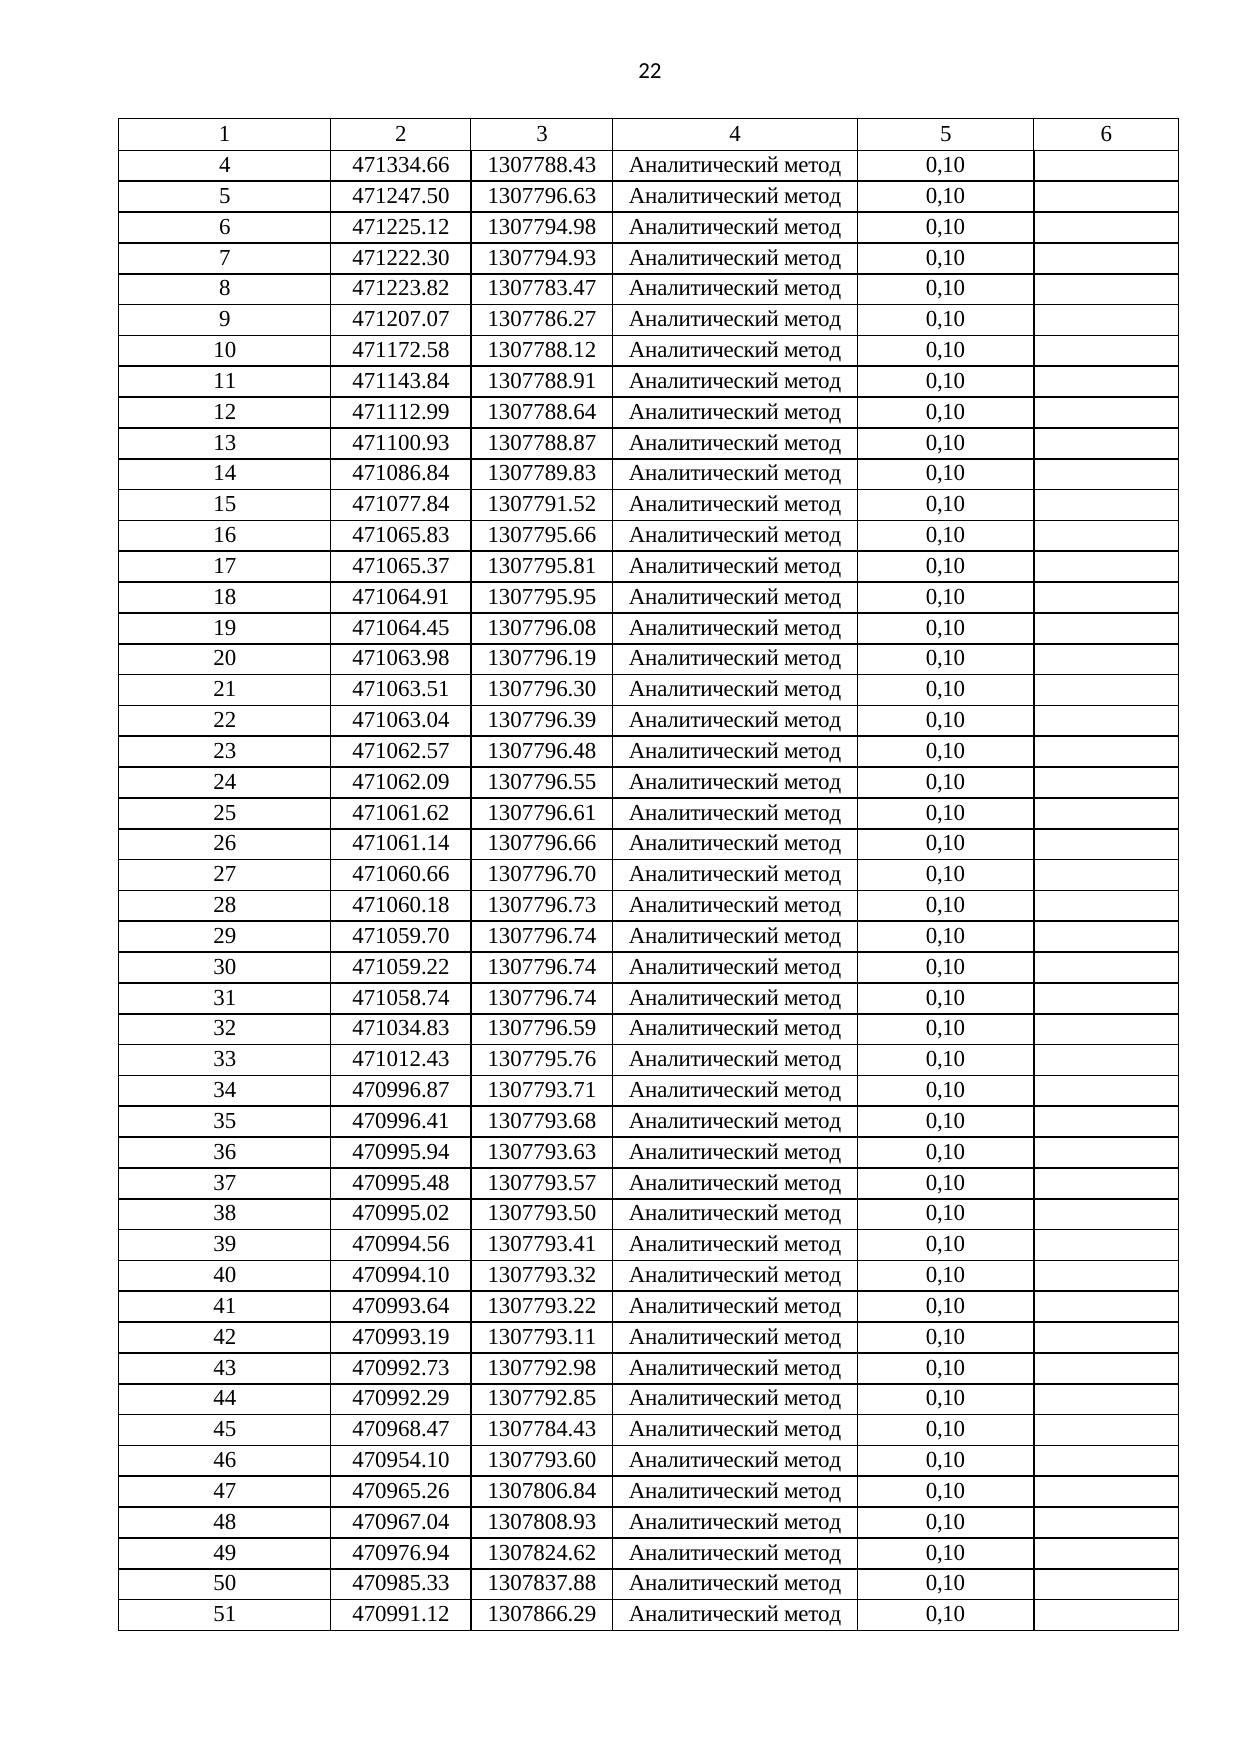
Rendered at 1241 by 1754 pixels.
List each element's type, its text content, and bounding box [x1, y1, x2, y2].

table_cell [1035, 984, 1178, 1013]
table_cell 471100.93 [331, 429, 470, 458]
table_header 5 [858, 119, 1033, 149]
table_cell Аналитический метод [613, 1076, 857, 1105]
table_cell 471012.43 [331, 1045, 470, 1074]
table_cell Аналитический метод [613, 583, 857, 612]
table_cell 6 [119, 213, 330, 242]
table_cell 471062.57 [331, 737, 470, 766]
table_cell 0,10 [858, 1323, 1033, 1352]
table_cell 0,10 [858, 1385, 1033, 1414]
table_cell 0,10 [858, 1477, 1033, 1506]
table_cell 20 [119, 645, 330, 674]
table_cell Аналитический метод [613, 1446, 857, 1475]
table_cell 0,10 [858, 213, 1033, 242]
table_cell 471065.83 [331, 521, 470, 550]
table_cell Аналитический метод [613, 460, 857, 489]
table_cell 22 [119, 706, 330, 735]
table_cell 32 [119, 1015, 330, 1044]
table_cell Аналитический метод [613, 1539, 857, 1568]
table_cell Аналитический метод [613, 799, 857, 828]
table_cell Аналитический метод [613, 1261, 857, 1290]
table_cell [1035, 1200, 1178, 1229]
table_cell 0,10 [858, 614, 1033, 643]
table_cell 0,10 [858, 1015, 1033, 1044]
table_cell [1035, 398, 1178, 427]
table_cell [1035, 1539, 1178, 1568]
table_cell Аналитический метод [613, 675, 857, 704]
table_cell 1307793.57 [472, 1169, 612, 1198]
table_cell 5 [119, 182, 330, 211]
table_cell 14 [119, 460, 330, 489]
table_cell Аналитический метод [613, 490, 857, 519]
table_cell 0,10 [858, 367, 1033, 396]
table_cell Аналитический метод [613, 275, 857, 304]
table_cell 1307783.47 [472, 275, 612, 304]
table_cell 1307791.52 [472, 490, 612, 519]
table_cell 471061.14 [331, 830, 470, 859]
table_cell 470993.64 [331, 1292, 470, 1321]
table_cell [1035, 768, 1178, 797]
table_cell [1035, 1323, 1178, 1352]
table_cell 0,10 [858, 490, 1033, 519]
table_cell 1307788.64 [472, 398, 612, 427]
table_cell 470992.29 [331, 1385, 470, 1414]
table_cell 40 [119, 1261, 330, 1290]
table_cell 36 [119, 1138, 330, 1167]
table_cell 471334.66 [331, 151, 470, 180]
table_cell 471061.62 [331, 799, 470, 828]
table_cell 470992.73 [331, 1354, 470, 1383]
table_cell [1035, 1415, 1178, 1444]
table_cell 1307788.87 [472, 429, 612, 458]
table_cell Аналитический метод [613, 552, 857, 581]
table_cell 470995.48 [331, 1169, 470, 1198]
table_cell 21 [119, 675, 330, 704]
table_cell 33 [119, 1045, 330, 1074]
table_cell [1035, 830, 1178, 859]
table_cell Аналитический метод [613, 1385, 857, 1414]
table_cell 0,10 [858, 891, 1033, 920]
table_cell 1307866.29 [472, 1600, 612, 1629]
table_cell 470996.41 [331, 1107, 470, 1136]
table_cell 4 [119, 151, 330, 180]
table_cell [1035, 614, 1178, 643]
table_cell 0,10 [858, 1446, 1033, 1475]
table_cell 45 [119, 1415, 330, 1444]
table_cell [1035, 490, 1178, 519]
table_cell 0,10 [858, 1600, 1033, 1629]
table_cell 470993.19 [331, 1323, 470, 1352]
table_cell [1035, 953, 1178, 982]
table_cell 0,10 [858, 1200, 1033, 1229]
table_cell [1035, 1385, 1178, 1414]
table_cell Аналитический метод [613, 1508, 857, 1537]
table_cell 470995.94 [331, 1138, 470, 1167]
table_cell 0,10 [858, 799, 1033, 828]
table_cell Аналитический метод [613, 429, 857, 458]
table_cell 1307793.68 [472, 1107, 612, 1136]
table_cell 471062.09 [331, 768, 470, 797]
table_cell 28 [119, 891, 330, 920]
table_cell 17 [119, 552, 330, 581]
table_header 2 [331, 119, 470, 149]
table_cell 470954.10 [331, 1446, 470, 1475]
table_cell [1035, 1076, 1178, 1105]
table_cell 0,10 [858, 768, 1033, 797]
table_cell [1035, 1230, 1178, 1259]
table_cell 1307788.43 [472, 151, 612, 180]
table_cell [1035, 583, 1178, 612]
table_cell 0,10 [858, 398, 1033, 427]
table_cell 49 [119, 1539, 330, 1568]
table_cell 471063.98 [331, 645, 470, 674]
table_cell 0,10 [858, 1045, 1033, 1074]
table_cell 1307824.62 [472, 1539, 612, 1568]
table_cell Аналитический метод [613, 398, 857, 427]
table_cell Аналитический метод [613, 1230, 857, 1259]
table_cell 1307796.73 [472, 891, 612, 920]
table_cell 470985.33 [331, 1570, 470, 1599]
table_cell 1307796.08 [472, 614, 612, 643]
table_cell 0,10 [858, 1508, 1033, 1537]
table_cell Аналитический метод [613, 367, 857, 396]
table_cell [1035, 1138, 1178, 1167]
table_cell 0,10 [858, 460, 1033, 489]
table_cell 0,10 [858, 645, 1033, 674]
table_cell 471063.51 [331, 675, 470, 704]
table_cell [1035, 275, 1178, 304]
table_cell 470968.47 [331, 1415, 470, 1444]
table_cell Аналитический метод [613, 1477, 857, 1506]
table_cell 1307796.61 [472, 799, 612, 828]
table_cell 18 [119, 583, 330, 612]
table_cell 471086.84 [331, 460, 470, 489]
table_cell Аналитический метод [613, 860, 857, 889]
table_cell 11 [119, 367, 330, 396]
table_header 3 [471, 119, 612, 149]
table_cell [1035, 460, 1178, 489]
table_cell 1307796.19 [472, 645, 612, 674]
table_cell 0,10 [858, 706, 1033, 735]
table_cell 1307793.71 [472, 1076, 612, 1105]
table_cell 0,10 [858, 583, 1033, 612]
table_cell 31 [119, 984, 330, 1013]
table_cell Аналитический метод [613, 1292, 857, 1321]
table_cell 471064.45 [331, 614, 470, 643]
table_cell 471058.74 [331, 984, 470, 1013]
table_cell 29 [119, 922, 330, 951]
table_cell 39 [119, 1230, 330, 1259]
table_cell 1307796.66 [472, 830, 612, 859]
table_cell 0,10 [858, 953, 1033, 982]
table_cell 1307793.60 [472, 1446, 612, 1475]
table_cell 1307795.81 [472, 552, 612, 581]
table_cell [1035, 891, 1178, 920]
table_cell 470991.12 [331, 1600, 470, 1629]
table_cell 1307788.12 [472, 336, 612, 365]
table_cell 0,10 [858, 860, 1033, 889]
table_cell 0,10 [858, 1415, 1033, 1444]
table_cell 0,10 [858, 1169, 1033, 1198]
table_cell 1307788.91 [472, 367, 612, 396]
table_cell 471225.12 [331, 213, 470, 242]
table_cell Аналитический метод [613, 521, 857, 550]
table_cell [1035, 552, 1178, 581]
table_cell 471112.99 [331, 398, 470, 427]
table_cell 1307794.98 [472, 213, 612, 242]
table_header 1 [119, 119, 330, 149]
table_cell 1307796.55 [472, 768, 612, 797]
table_cell 0,10 [858, 429, 1033, 458]
table_cell [1035, 1045, 1178, 1074]
table_cell [1035, 799, 1178, 828]
table_cell 1307792.98 [472, 1354, 612, 1383]
table_cell Аналитический метод [613, 645, 857, 674]
table_cell 44 [119, 1385, 330, 1414]
table_cell [1035, 1508, 1178, 1537]
table_cell 1307793.50 [472, 1200, 612, 1229]
table_cell 38 [119, 1200, 330, 1229]
table_cell 43 [119, 1354, 330, 1383]
table_cell 470967.04 [331, 1508, 470, 1537]
table_cell 1307794.93 [472, 244, 612, 273]
table_cell 48 [119, 1508, 330, 1537]
table_cell 0,10 [858, 675, 1033, 704]
table_cell 1307796.30 [472, 675, 612, 704]
table_cell Аналитический метод [613, 1415, 857, 1444]
table_cell 0,10 [858, 1107, 1033, 1136]
table_cell 470994.10 [331, 1261, 470, 1290]
table_cell Аналитический метод [613, 305, 857, 334]
table_cell [1035, 860, 1178, 889]
table_cell 13 [119, 429, 330, 458]
table_cell 0,10 [858, 521, 1033, 550]
table_cell [1035, 922, 1178, 951]
table_cell [1035, 1477, 1178, 1506]
table_cell 0,10 [858, 182, 1033, 211]
table_cell 37 [119, 1169, 330, 1198]
table_cell 0,10 [858, 1354, 1033, 1383]
table_cell 0,10 [858, 1292, 1033, 1321]
table_cell 1307793.41 [472, 1230, 612, 1259]
table_cell 19 [119, 614, 330, 643]
table_cell [1035, 1107, 1178, 1136]
table_cell 0,10 [858, 1076, 1033, 1105]
table_cell 0,10 [858, 830, 1033, 859]
table_cell 27 [119, 860, 330, 889]
table_cell 1307796.39 [472, 706, 612, 735]
table_cell Аналитический метод [613, 922, 857, 951]
table_cell Аналитический метод [613, 706, 857, 735]
table_cell [1035, 367, 1178, 396]
table_cell Аналитический метод [613, 336, 857, 365]
table_cell 1307792.85 [472, 1385, 612, 1414]
table_cell Аналитический метод [613, 1045, 857, 1074]
table_cell Аналитический метод [613, 768, 857, 797]
table_cell [1035, 213, 1178, 242]
table_cell 1307806.84 [472, 1477, 612, 1506]
table_cell 1307796.74 [472, 922, 612, 951]
table_cell 470965.26 [331, 1477, 470, 1506]
table_cell 51 [119, 1600, 330, 1629]
table_cell 470995.02 [331, 1200, 470, 1229]
table_cell 0,10 [858, 1261, 1033, 1290]
table_cell Аналитический метод [613, 1107, 857, 1136]
table_cell [1035, 336, 1178, 365]
table_cell Аналитический метод [613, 1138, 857, 1167]
table_cell 471060.18 [331, 891, 470, 920]
table_cell 471077.84 [331, 490, 470, 519]
table_cell 0,10 [858, 1230, 1033, 1259]
table_cell [1035, 1292, 1178, 1321]
table_cell Аналитический метод [613, 1600, 857, 1629]
table_cell 30 [119, 953, 330, 982]
table_cell Аналитический метод [613, 953, 857, 982]
table_cell 8 [119, 275, 330, 304]
table_cell 50 [119, 1570, 330, 1599]
table_cell 0,10 [858, 244, 1033, 273]
table_cell 471034.83 [331, 1015, 470, 1044]
table_cell Аналитический метод [613, 244, 857, 273]
table_cell 0,10 [858, 552, 1033, 581]
table_cell [1035, 244, 1178, 273]
table_cell 47 [119, 1477, 330, 1506]
table_cell 15 [119, 490, 330, 519]
table_header 6 [1034, 119, 1178, 149]
table_cell [1035, 1354, 1178, 1383]
table_cell 471059.70 [331, 922, 470, 951]
table_cell 46 [119, 1446, 330, 1475]
table_cell 471065.37 [331, 552, 470, 581]
table_cell 1307796.70 [472, 860, 612, 889]
table_cell 12 [119, 398, 330, 427]
table_cell Аналитический метод [613, 614, 857, 643]
table_cell [1035, 429, 1178, 458]
table_cell 471063.04 [331, 706, 470, 735]
table_cell 1307793.63 [472, 1138, 612, 1167]
table_cell [1035, 151, 1178, 180]
table_cell 35 [119, 1107, 330, 1136]
table_cell 26 [119, 830, 330, 859]
table_cell 10 [119, 336, 330, 365]
table_cell Аналитический метод [613, 891, 857, 920]
table_cell 7 [119, 244, 330, 273]
table_cell Аналитический метод [613, 1323, 857, 1352]
table_cell 1307793.32 [472, 1261, 612, 1290]
table_cell 1307789.83 [472, 460, 612, 489]
table_cell [1035, 706, 1178, 735]
table_cell [1035, 737, 1178, 766]
table_cell 0,10 [858, 336, 1033, 365]
table_cell 1307793.22 [472, 1292, 612, 1321]
table_cell 23 [119, 737, 330, 766]
table_cell 471060.66 [331, 860, 470, 889]
table_cell 42 [119, 1323, 330, 1352]
table_cell 1307796.59 [472, 1015, 612, 1044]
table_cell 1307784.43 [472, 1415, 612, 1444]
table_cell 0,10 [858, 1570, 1033, 1599]
table_cell Аналитический метод [613, 1015, 857, 1044]
table_cell [1035, 1570, 1178, 1599]
table_cell [1035, 305, 1178, 334]
table_cell [1035, 1446, 1178, 1475]
table_cell 470996.87 [331, 1076, 470, 1105]
table_cell 1307837.88 [472, 1570, 612, 1599]
table_cell 0,10 [858, 275, 1033, 304]
table_cell 471064.91 [331, 583, 470, 612]
table_cell [1035, 1015, 1178, 1044]
table_cell 471223.82 [331, 275, 470, 304]
table_cell 470976.94 [331, 1539, 470, 1568]
table_cell 24 [119, 768, 330, 797]
table_cell 0,10 [858, 984, 1033, 1013]
table_cell 471172.58 [331, 336, 470, 365]
table_cell 0,10 [858, 1539, 1033, 1568]
table_cell 0,10 [858, 922, 1033, 951]
table_cell 1307786.27 [472, 305, 612, 334]
table_cell 471222.30 [331, 244, 470, 273]
table_cell 1307796.63 [472, 182, 612, 211]
table_cell 25 [119, 799, 330, 828]
table_cell 1307795.95 [472, 583, 612, 612]
table_cell Аналитический метод [613, 1354, 857, 1383]
table_cell 1307796.74 [472, 953, 612, 982]
table_cell 41 [119, 1292, 330, 1321]
table_cell 471247.50 [331, 182, 470, 211]
table_cell Аналитический метод [613, 1169, 857, 1198]
table_cell 1307796.74 [472, 984, 612, 1013]
table_cell 471207.07 [331, 305, 470, 334]
table_cell [1035, 521, 1178, 550]
table_cell 471143.84 [331, 367, 470, 396]
table_cell 1307793.11 [472, 1323, 612, 1352]
table_cell 0,10 [858, 1138, 1033, 1167]
table_cell 1307795.66 [472, 521, 612, 550]
table_cell Аналитический метод [613, 151, 857, 180]
table_cell Аналитический метод [613, 984, 857, 1013]
table_cell [1035, 645, 1178, 674]
table_cell 34 [119, 1076, 330, 1105]
table_cell [1035, 1169, 1178, 1198]
table_header 4 [613, 119, 857, 149]
table_cell [1035, 1600, 1178, 1629]
table_cell 1307808.93 [472, 1508, 612, 1537]
table_cell 1307796.48 [472, 737, 612, 766]
table_cell Аналитический метод [613, 213, 857, 242]
table_cell 0,10 [858, 305, 1033, 334]
table_cell 16 [119, 521, 330, 550]
table_cell 9 [119, 305, 330, 334]
table_cell Аналитический метод [613, 1570, 857, 1599]
table_cell [1035, 675, 1178, 704]
table_cell [1035, 182, 1178, 211]
table_cell 1307795.76 [472, 1045, 612, 1074]
table_cell [1035, 1261, 1178, 1290]
table_cell 471059.22 [331, 953, 470, 982]
table_cell Аналитический метод [613, 182, 857, 211]
table_cell 0,10 [858, 151, 1033, 180]
table_cell 0,10 [858, 737, 1033, 766]
table_cell Аналитический метод [613, 830, 857, 859]
table_cell Аналитический метод [613, 1200, 857, 1229]
table_cell Аналитический метод [613, 737, 857, 766]
table_cell 470994.56 [331, 1230, 470, 1259]
